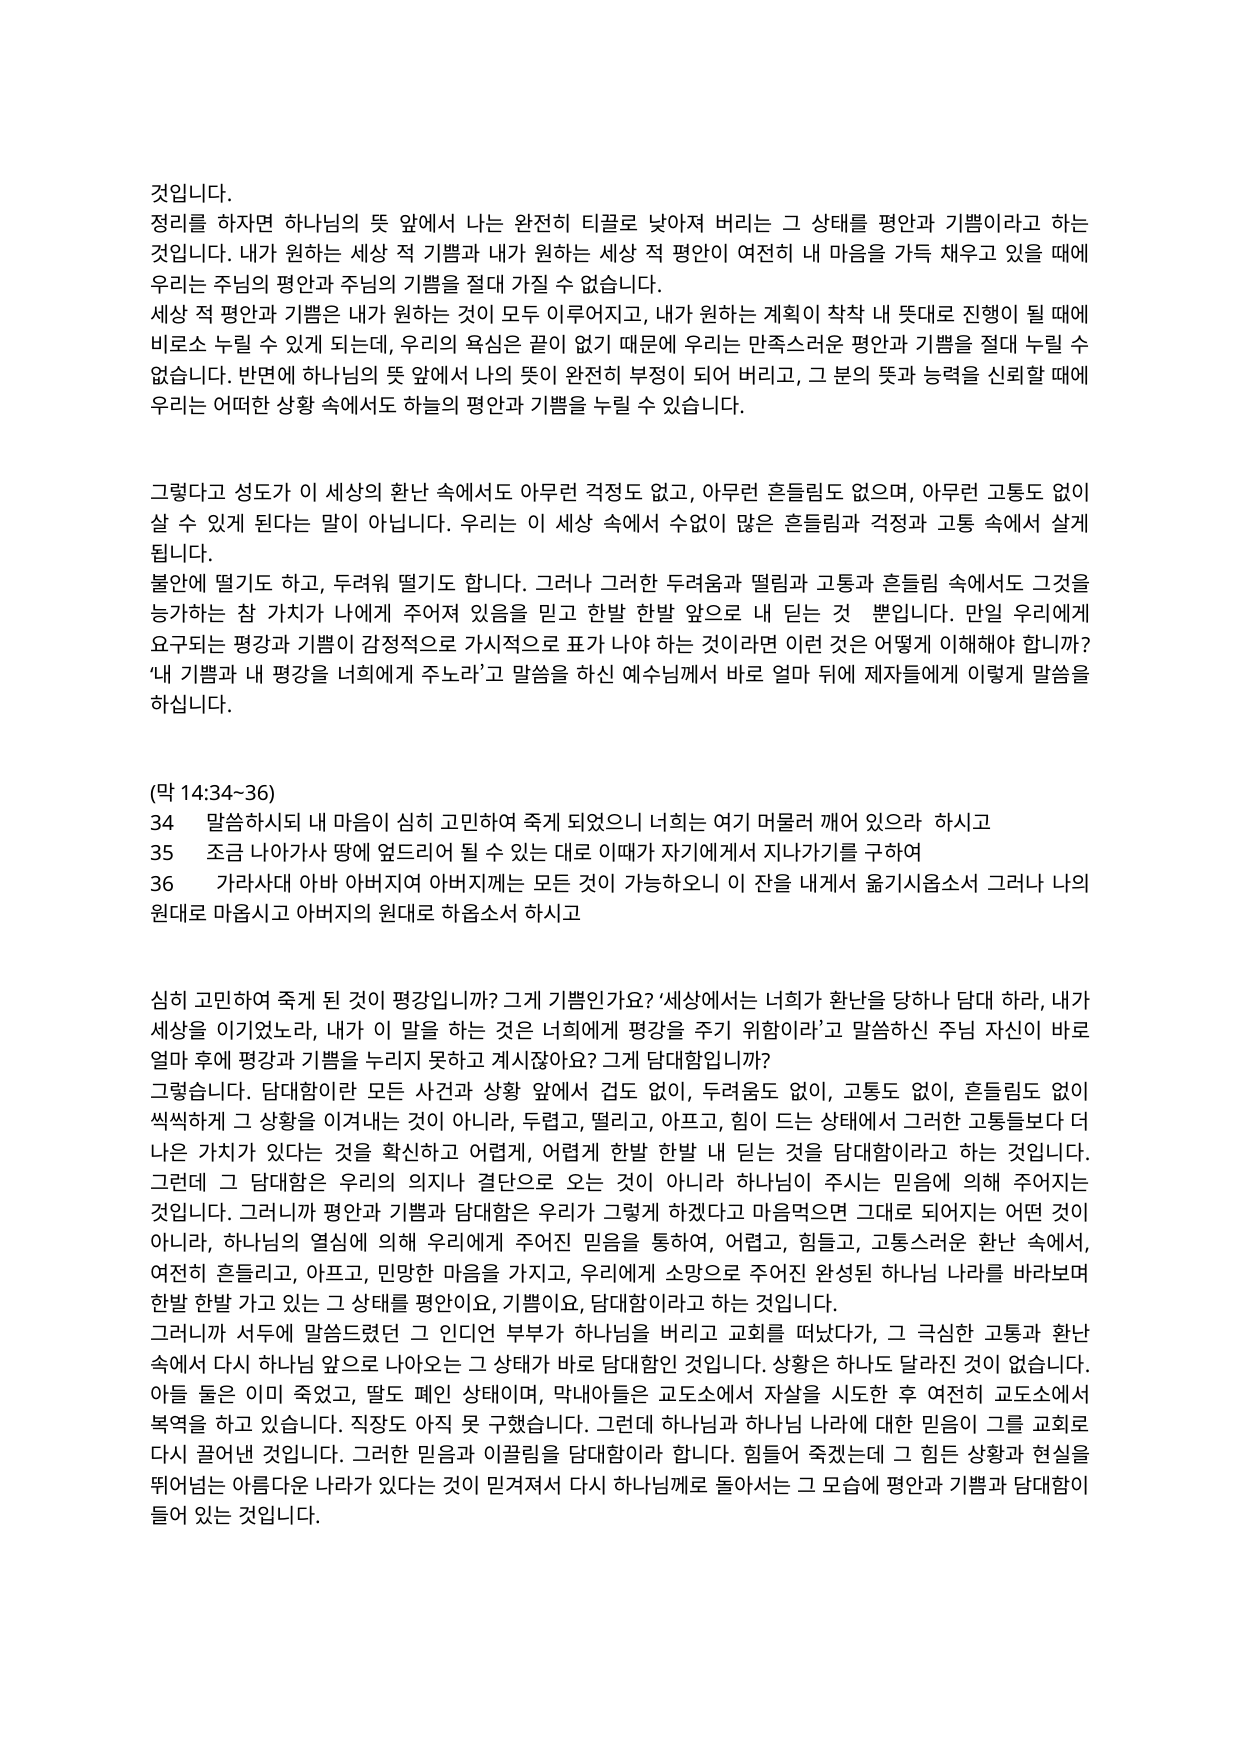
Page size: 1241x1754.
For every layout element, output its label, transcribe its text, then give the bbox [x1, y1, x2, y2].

text 34 말씀하시되 내 마음이 심히 고민하여 죽게 되었으니 너희는 여기 머물러 깨어 있으라 하시고 [150, 806, 1090, 836]
text (막14:34~36) [150, 776, 1090, 806]
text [150, 177, 1090, 207]
text 심히 고민하여 죽게 된 것이 평강입니까? 그게 기쁨인가요? ‘세상에서는 너희가 환난을 당하나 담대 하라, 내가 세상을 이기었노라, 내가 이 말을 하는 것은 너희에게 평강을 주기 위함이라’고 말씀하신 주님 자신이 바로 얼마 후에 평강과 기쁨을 누리지 못하고 계시잖아요? 그게 담대함입니까? [150, 984, 1090, 1075]
text 36 가라사대 아바 아버지여 아버지께는 모든 것이 가능하오니 이 잔을 내게서 옮기시옵소서 그러나 나의 원대로 마옵시고 아버지의 원대로 하옵소서 하시고 [150, 867, 1090, 927]
text 그렇습니다. 담대함이란 모든 사건과 상황 앞에서 겁도 없이, 두려움도 없이, 고통도 없이, 흔들림도 없이 씩씩하게 그 상황을 이겨내는 것이 아니라, 두렵고, 떨리고, 아프고, 힘이 드는 상태에서 그러한 고통들보다 더 나은 가치가 있다는 것을 확신하고 어렵게, 어렵게 한발 한발 내 딛는 것을 담대함이라고 하는 것입니다. 그런데 그 담대함은 우리의 의지나 결단으로 오는 것이 아니라 하나님이 주시는 믿음에 의해 주어지는 것입니다. 그러니까 평안과 기쁨과 담대함은 우리가 그렇게 하겠다고 마음먹으면 그대로 되어지는 어떤 것이 아니라, 하나님의 열심에 의해 우리에게 주어진 믿음을 통하여, 어렵고, 힘들고, 고통스러운 환난 속에서, 여전히 흔들리고, 아프고, 민망한 마음을 가지고, 우리에게 소망으로 주어진 완성된 하나님 나라를 바라보며 한발 한발 가고 있는 그 상태를 평안이요, 기쁨이요, 담대함이라고 하는 것입니다. [150, 1075, 1090, 1317]
text 세상 적 평안과 기쁨은 내가 원하는 것이 모두 이루어지고, 내가 원하는 계획이 착착 내 뜻대로 진행이 될 때에 비로소 누릴 수 있게 되는데, 우리의 욕심은 끝이 없기 때문에 우리는 만족스러운 평안과 기쁨을 절대 누릴 수 없습니다. 반면에 하나님의 뜻 앞에서 나의 뜻이 완전히 부정이 되어 버리고, 그 분의 뜻과 능력을 신뢰할 때에 우리는 어떠한 상황 속에서도 하늘의 평안과 기쁨을 누릴 수 있습니다. [150, 298, 1090, 419]
text 35 조금 나아가사 땅에 엎드리어 될 수 있는 대로 이때가 자기에게서 지나가기를 구하여 [150, 836, 1090, 867]
text 정리를 하자면 하나님의 뜻 앞에서 나는 완전히 티끌로 낮아져 버리는 그 상태를 평안과 기쁨이라고 하는 것입니다. 내가 원하는 세상 적 기쁨과 내가 원하는 세상 적 평안이 여전히 내 마음을 가득 채우고 있을 때에 우리는 주님의 평안과 주님의 기쁨을 절대 가질 수 없습니다. [150, 207, 1090, 298]
text 불안에 떨기도 하고, 두려워 떨기도 합니다. 그러나 그러한 두려움과 떨림과 고통과 흔들림 속에서도 그것을 능가하는 참 가치가 나에게 주어져 있음을 믿고 한발 한발 앞으로 내 딛는 것 뿐입니다. 만일 우리에게 요구되는 평강과 기쁨이 감정적으로 가시적으로 표가 나야 하는 것이라면 이런 것은 어떻게 이해해야 합니까? ‘내 기쁨과 내 평강을 너희에게 주노라’고 말씀을 하신 예수님께서 바로 얼마 뒤에 제자들에게 이렇게 말씀을 하십니다. [150, 567, 1090, 719]
text 그러니까 서두에 말씀드렸던 그 인디언 부부가 하나님을 버리고 교회를 떠났다가, 그 극심한 고통과 환난 속에서 다시 하나님 앞으로 나아오는 그 상태가 바로 담대함인 것입니다. 상황은 하나도 달라진 것이 없습니다. 아들 둘은 이미 죽었고, 딸도 폐인 상태이며, 막내아들은 교도소에서 자살을 시도한 후 여전히 교도소에서 복역을 하고 있습니다. 직장도 아직 못 구했습니다. 그런데 하나님과 하나님 나라에 대한 믿음이 그를 교회로 다시 끌어낸 것입니다. 그러한 믿음과 이끌림을 담대함이라 합니다. 힘들어 죽겠는데 그 힘든 상황과 현실을 뛰어넘는 아름다운 나라가 있다는 것이 믿겨져서 다시 하나님께로 돌아서는 그 모습에 평안과 기쁨과 담대함이 들어 있는 것입니다. [150, 1317, 1090, 1529]
text 그렇다고 성도가 이 세상의 환난 속에서도 아무런 걱정도 없고, 아무런 흔들림도 없으며, 아무런 고통도 없이 살 수 있게 된다는 말이 아닙니다. 우리는 이 세상 속에서 수없이 많은 흔들림과 걱정과 고통 속에서 살게 됩니다. [150, 476, 1090, 567]
